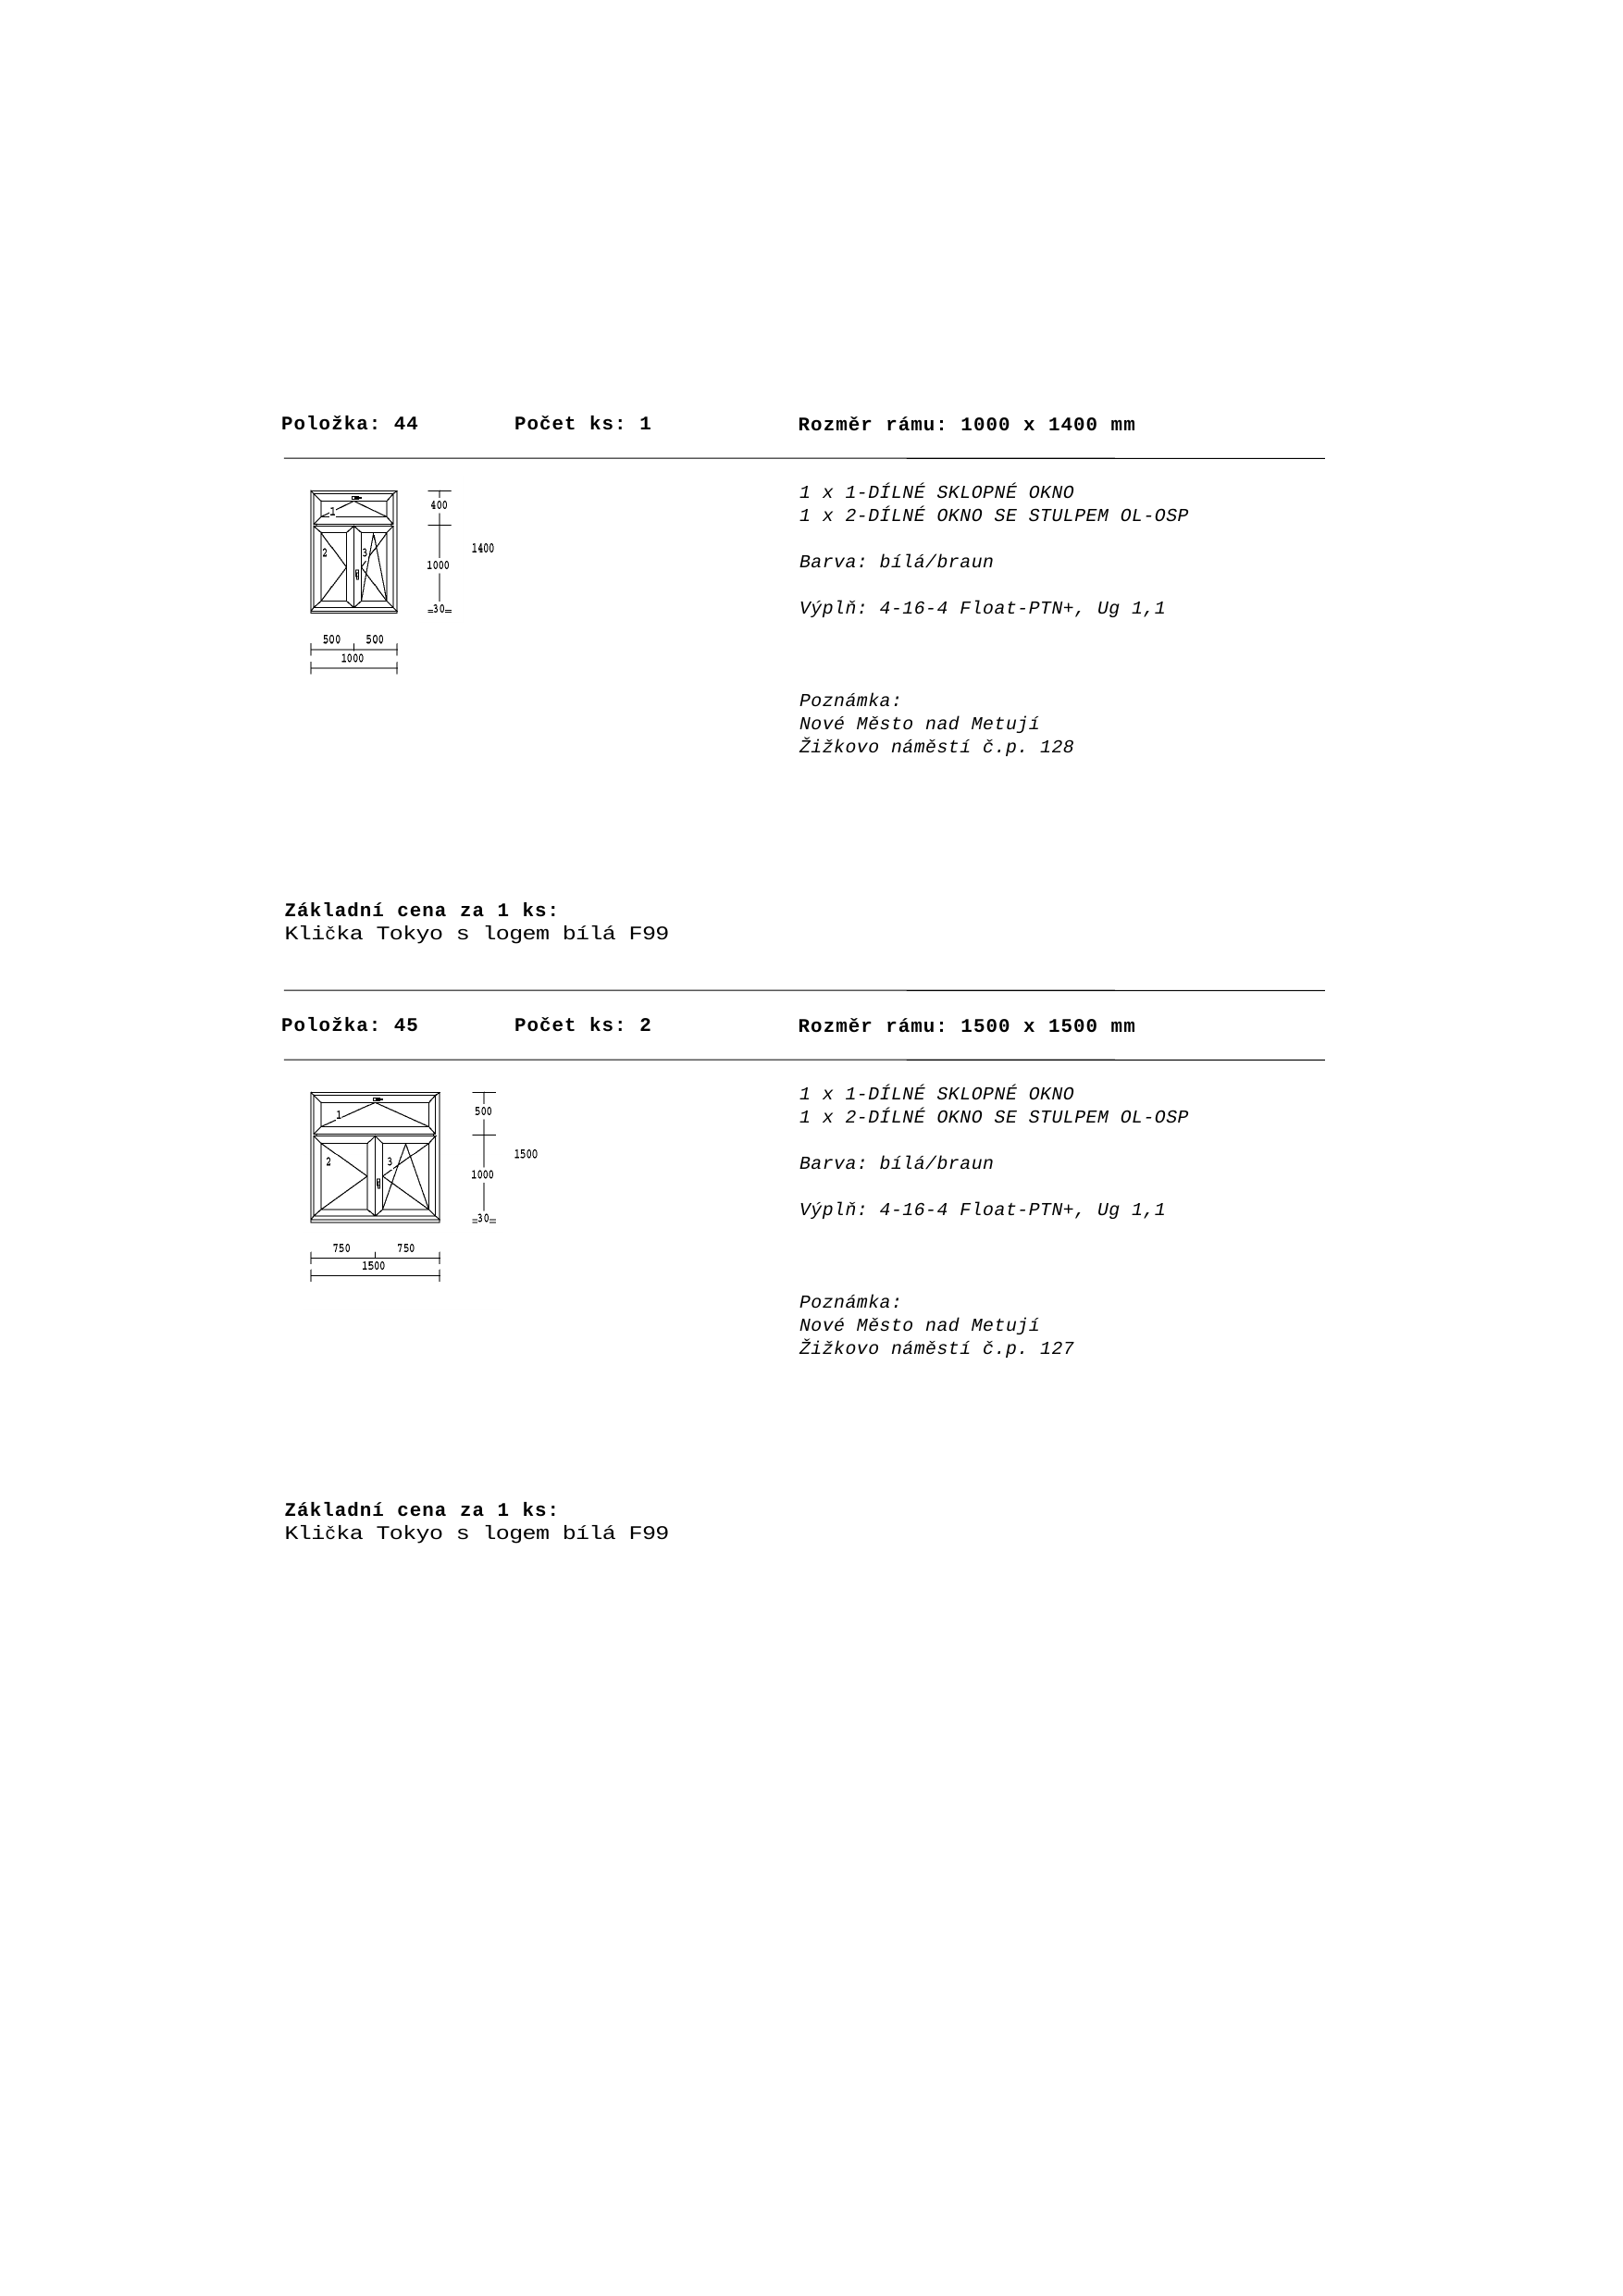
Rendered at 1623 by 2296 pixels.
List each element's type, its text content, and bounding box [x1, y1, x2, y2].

text Nové Město nad Metují Žižkovo náměstí č.p. 127 [799, 1312, 1269, 1359]
text Poznámka: [799, 1266, 1269, 1312]
text Výplň: 4-16-4 Float-PTN+, Ug 1,1 [799, 1173, 1269, 1243]
text Počet ks: 1 [514, 415, 651, 433]
text Barva: bílá/braun [799, 549, 1286, 572]
text Rozměr rámu: 1500 x 1500 mm [798, 1016, 1135, 1036]
text Položka: 45 [281, 1016, 418, 1035]
text Poznámka: [799, 664, 1269, 711]
text Nové Město nad Metují Žižkovo náměstí č.p. 128 [799, 711, 1269, 757]
text 1 x 1-DÍLNÉ SKLOPNÉ OKNO [799, 479, 1286, 503]
text Klička Tokyo s logem bílá F99 [284, 921, 685, 967]
picture [465, 541, 506, 557]
text 1 x 2-DÍLNÉ OKNO SE STULPEM OL-OSP [799, 1104, 1286, 1127]
text Výplň: 4-16-4 Float-PTN+, Ug 1,1 [799, 572, 1269, 641]
text Základní cena za 1 ks: [284, 1497, 710, 1520]
picture [419, 476, 464, 623]
picture [290, 478, 416, 697]
text Barva: bílá/braun [799, 1150, 1286, 1173]
text Položka: 44 [281, 415, 418, 433]
picture [507, 1148, 548, 1161]
text Klička Tokyo s logem bílá F99 [284, 1520, 685, 1567]
text Základní cena za 1 ks: [284, 898, 710, 921]
text Počet ks: 2 [514, 1016, 651, 1035]
text Rozměr rámu: 1000 x 1400 mm [798, 415, 1135, 434]
picture [303, 1077, 503, 1310]
text 1 x 1-DÍLNÉ SKLOPNÉ OKNO [799, 1081, 1286, 1104]
text 1 x 2-DÍLNÉ OKNO SE STULPEM OL-OSP [799, 503, 1286, 526]
